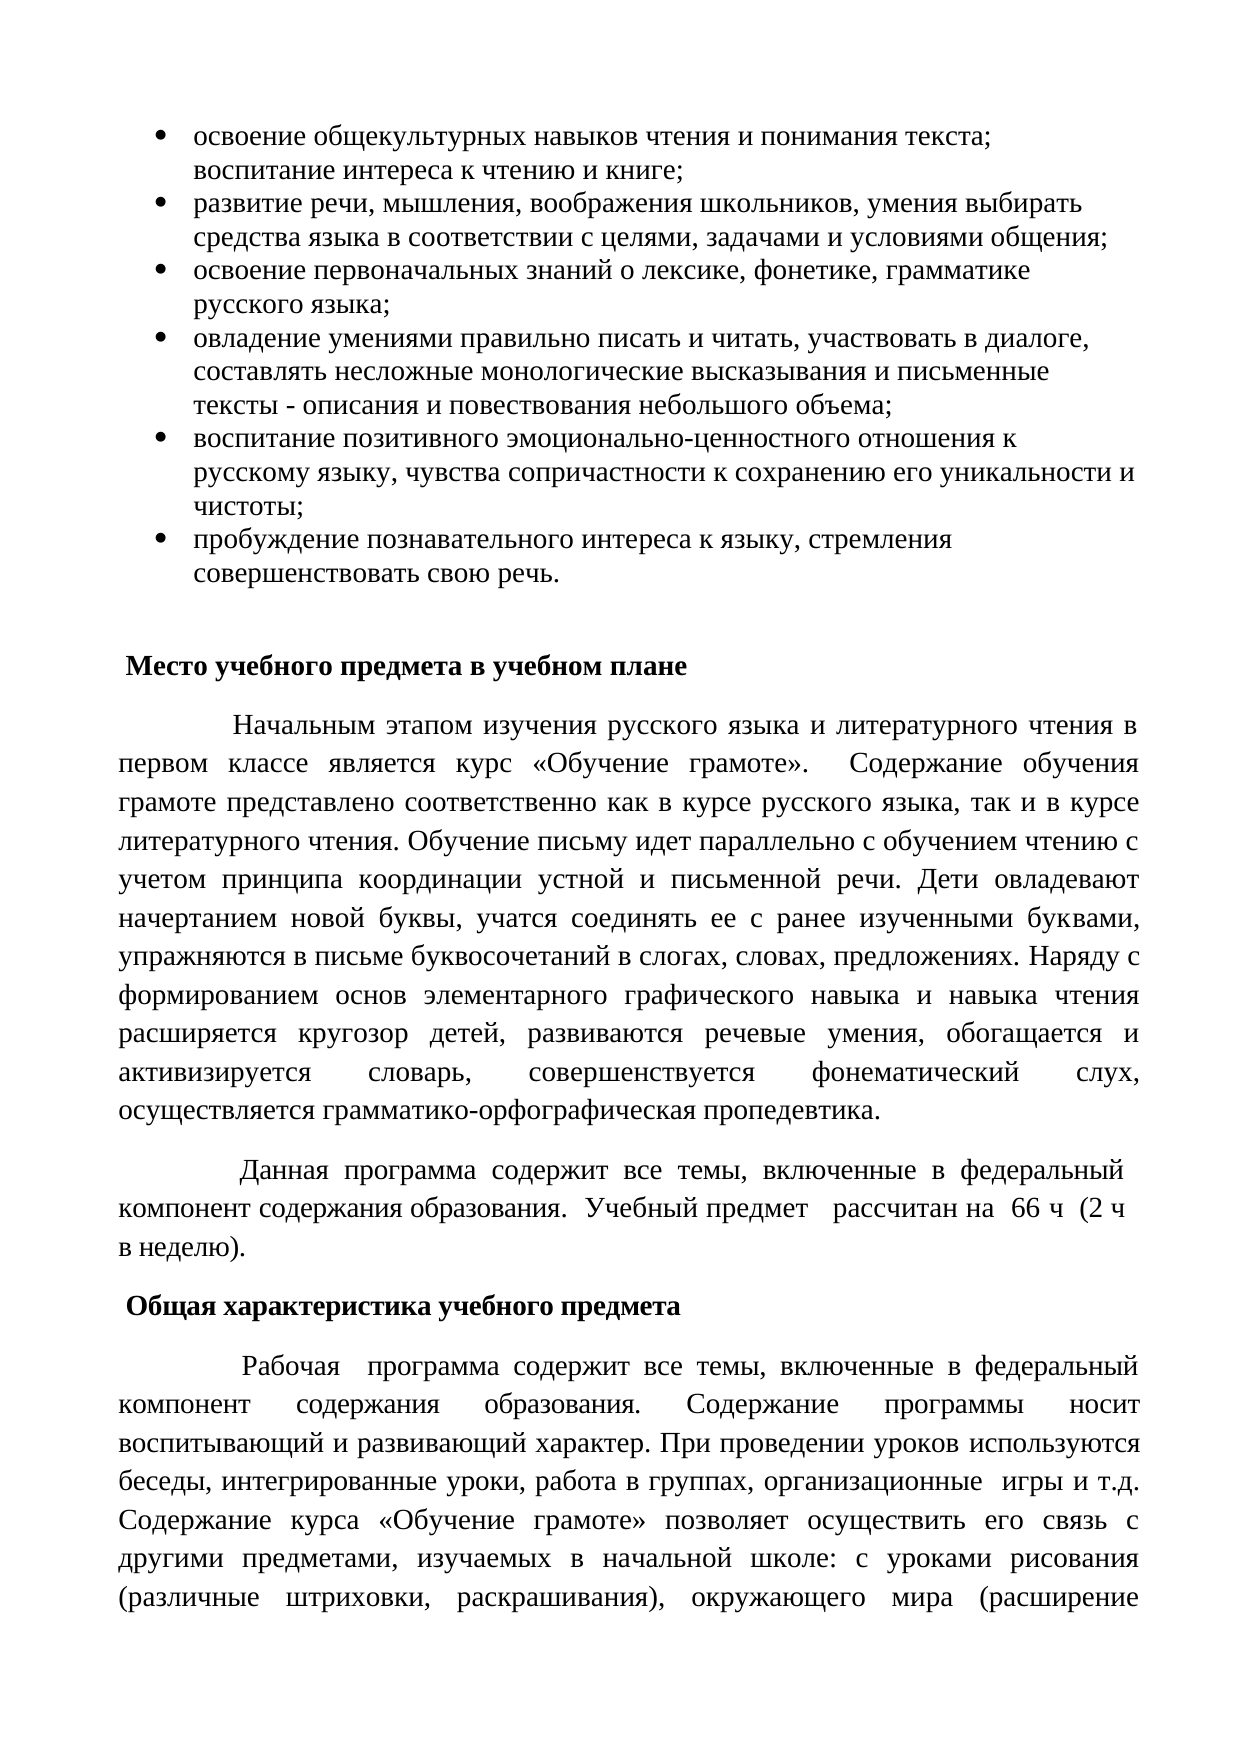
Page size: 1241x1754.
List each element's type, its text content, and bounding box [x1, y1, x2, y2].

text Начальным этапом изучения русского языка и литературного чтения в первом классе является курс «Обучение грамоте». Содержание обучения грамоте представлено соответственно как в курсе русского языка, так и в курсе литературного чтения. Обучение письму идет параллельно с обучением чтению с учетом принципа координации устной и письменной речи. Дети овладевают начертанием новой буквы, учатся соединять ее с ранее изученными буквами, упражняются в письме буквосочетаний в слогах, словах, предложениях. Наряду с формированием основ элементарного графического навыка и навыка чтения расширяется кругозор детей, развиваются речевые умения, обогащается и активизируется словарь, совершенствуется фонематический слух, осуществляется грамматико-орфографическая пропедевтика. [118, 707, 1140, 1126]
list освоение первоначальных знаний о лексике, фонетике, грамматике русского языка; [156, 252, 1137, 320]
list развитие речи, мышления, воображения школьников, умения выбирать средства языка в соответствии с целями, задачами и условиями общения; [156, 185, 1137, 252]
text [118, 1348, 1140, 1612]
list овладение умениями правильно писать и читать, участвовать в диалоге, составлять несложные монологические высказывания и письменные тексты - описания и повествования небольшого объема; [156, 320, 1137, 420]
text Общая характеристика учебного предмета [118, 1288, 1125, 1322]
text Место учебного предмета в учебном плане [118, 648, 1140, 681]
text Данная программа содержит все темы, включенные в федеральный компонент содержания образования. Учебный предмет рассчитан на 66 ч (2 ч в неделю). [118, 1152, 1125, 1262]
list пробуждение познавательного интереса к языку, стремления совершенствовать свою речь. [156, 521, 1137, 588]
list освоение общекультурных навыков чтения и понимания текста; воспитание интереса к чтению и книге; [156, 118, 1137, 185]
list воспитание позитивного эмоционально-ценностного отношения к русскому языку, чувства сопричастности к сохранению его уникальности и чистоты; [156, 420, 1137, 521]
